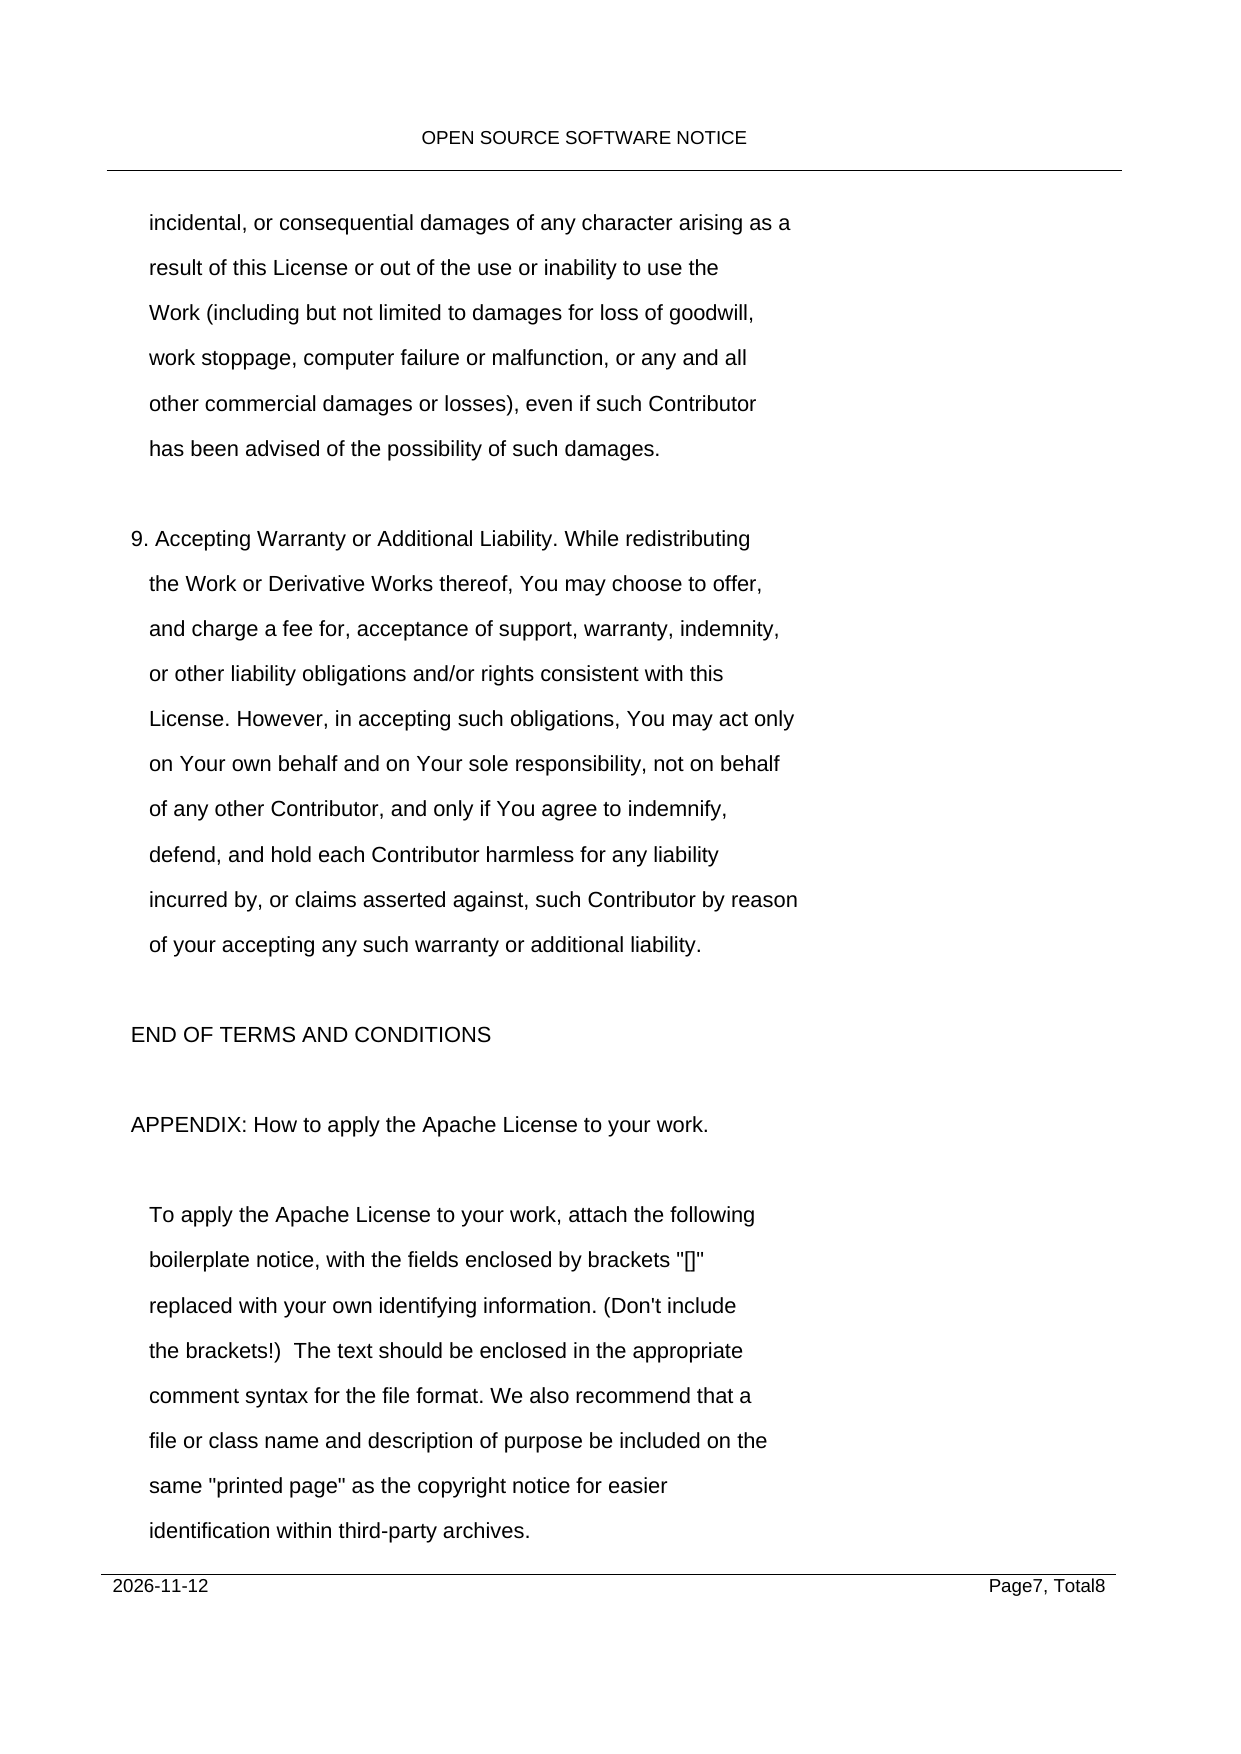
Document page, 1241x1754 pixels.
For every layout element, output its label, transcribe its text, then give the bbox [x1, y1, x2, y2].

text on Your own behalf and on Your sole responsibility, not on behalf [112, 748, 1128, 780]
text END OF TERMS AND CONDITIONS [112, 1018, 1128, 1051]
text the brackets!) The text should be enclosed in the appropriate [112, 1334, 1128, 1366]
text result of this License or out of the use or inability to use the [112, 251, 1128, 284]
text comment syntax for the file format. We also recommend that a [112, 1379, 1128, 1412]
text APPENDIX: How to apply the Apache License to your work. [112, 1108, 1128, 1141]
text Work (including but not limited to damages for loss of goodwill, [112, 297, 1128, 329]
text or other liability obligations and/or rights consistent with this [112, 657, 1128, 690]
text replaced with your own identifying information. (Don't include [112, 1289, 1128, 1321]
text the Work or Derivative Works thereof, You may choose to offer, [112, 567, 1128, 600]
text work stoppage, computer failure or malfunction, or any and all [112, 342, 1128, 374]
text boilerplate notice, with the fields enclosed by brackets "[]" [112, 1244, 1128, 1276]
text 9. Accepting Warranty or Additional Liability. While redistributing [112, 522, 1128, 554]
text other commercial damages or losses), even if such Contributor [112, 387, 1128, 419]
text file or class name and description of purpose be included on the [112, 1424, 1128, 1457]
text To apply the Apache License to your work, attach the following [112, 1199, 1128, 1231]
text incurred by, or claims asserted against, such Contributor by reason [112, 883, 1128, 915]
text License. However, in accepting such obligations, You may act only [112, 702, 1128, 735]
text same "printed page" as the copyright notice for easier [112, 1469, 1128, 1502]
text and charge a fee for, acceptance of support, warranty, indemnity, [112, 612, 1128, 645]
text identification within third-party archives. [112, 1514, 1128, 1547]
text of your accepting any such warranty or additional liability. [112, 928, 1128, 961]
text defend, and hold each Contributor harmless for any liability [112, 838, 1128, 870]
text of any other Contributor, and only if You agree to indemnify, [112, 793, 1128, 825]
text has been advised of the possibility of such damages. [112, 432, 1128, 464]
text incidental, or consequential damages of any character arising as a [112, 206, 1128, 239]
